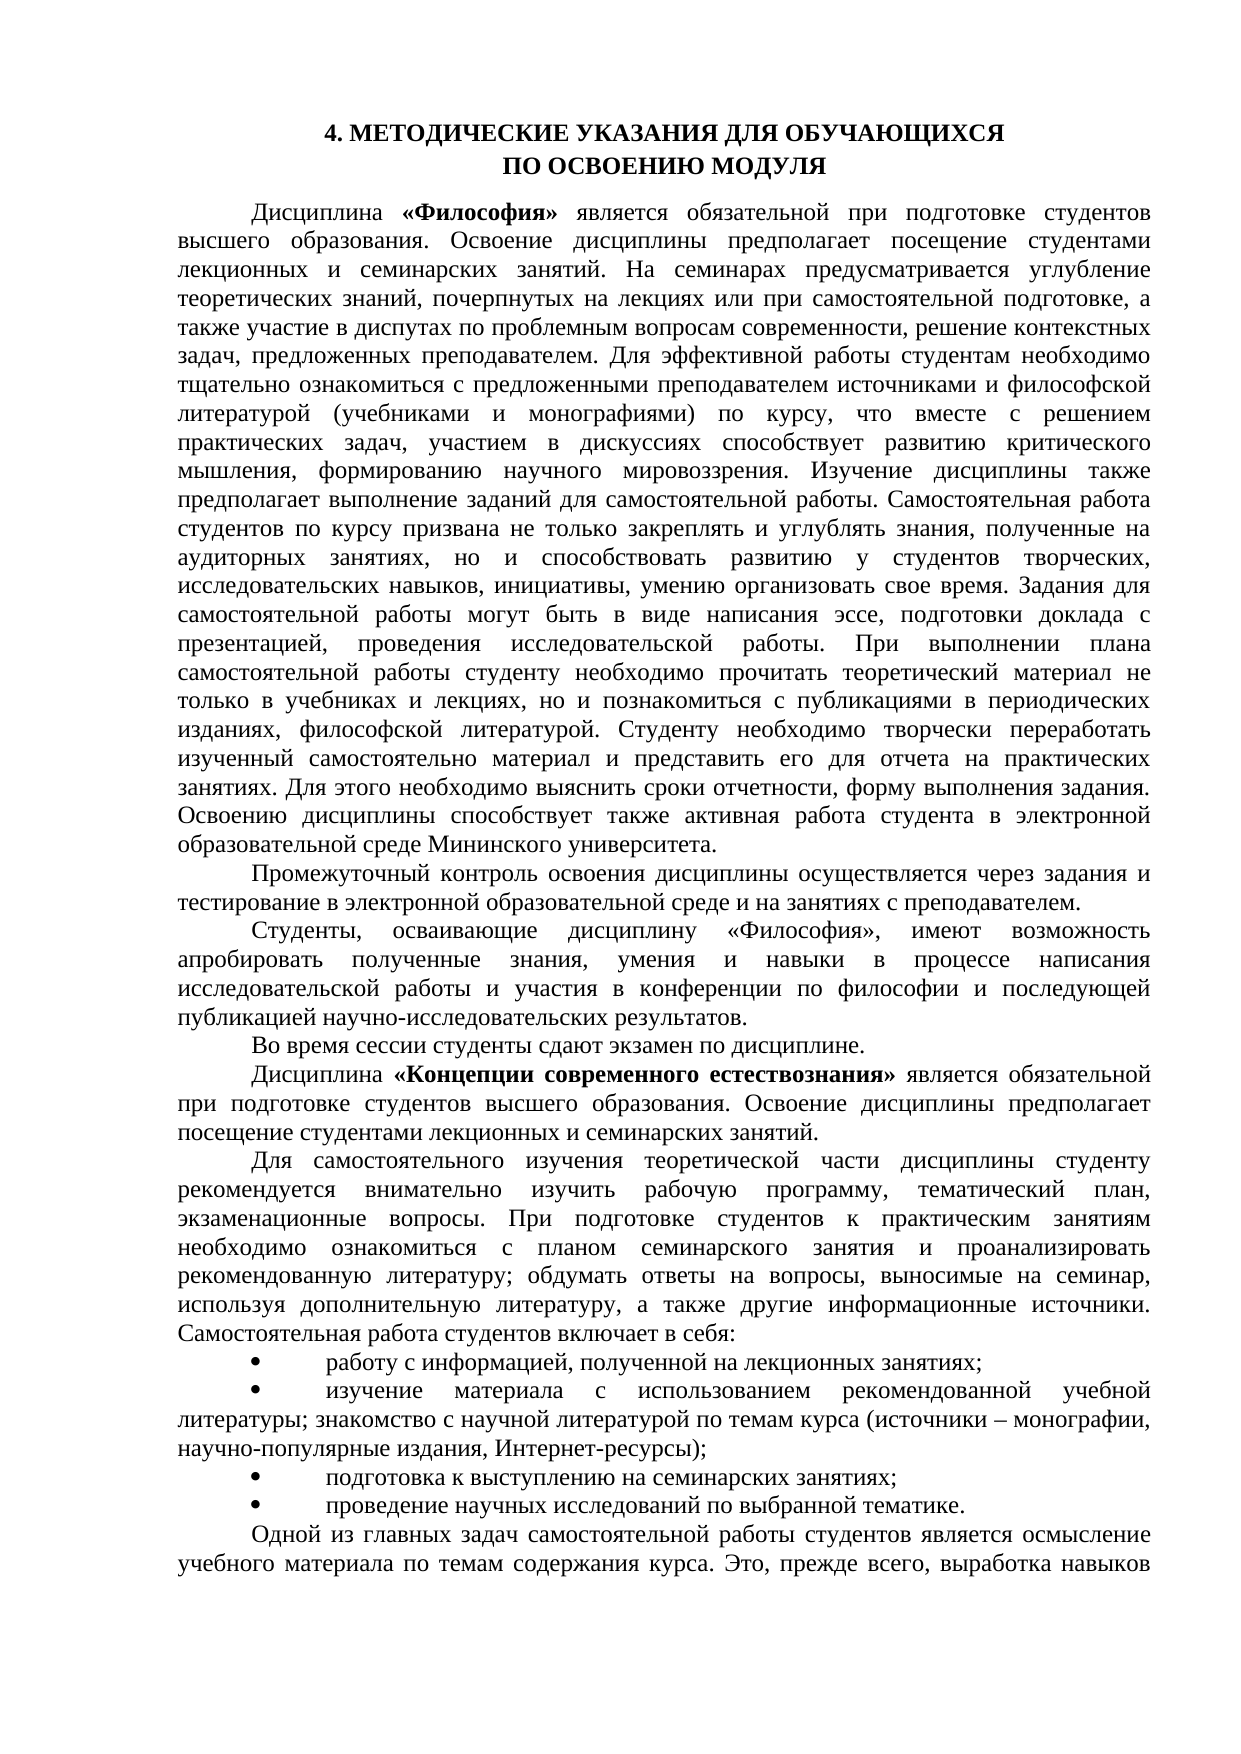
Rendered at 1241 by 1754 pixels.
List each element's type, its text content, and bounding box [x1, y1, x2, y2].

text по освоению Модуля [177, 151, 1152, 180]
text Для самостоятельного изучения теоретической части дисциплины студенту рекомендуется внимательно изучить рабочую программу, тематический план, экзаменационные вопросы. При подготовке студентов к практическим занятиям необходимо ознакомиться с планом семинарского занятия и проанализировать рекомендованную литературу; обдумать ответы на вопросы, выносимые на семинар, используя дополнительную литературу, а также другие информационные источники. Самостоятельная работа студентов включает в себя: [177, 1145, 1152, 1347]
text Промежуточный контроль освоения дисциплины осуществляется через задания и тестирование в электронной образовательной среде и на занятиях с преподавателем. [177, 858, 1152, 915]
list изучение материала с использованием рекомендованной учебной литературы; знакомство с научной литературой по темам курса (источники – монографии, научно-популярные издания, Интернет-ресурсы); [177, 1375, 1152, 1462]
text 4. Методические указания для обучающихся [177, 118, 1152, 147]
text Дисциплина «Философия» является обязательной при подготовке студентов высшего образования. Освоение дисциплины предполагает посещение студентами лекционных и семинарских занятий. На семинарах предусматривается углубление теоретических знаний, почерпнутых на лекциях или при самостоятельной подготовке, а также участие в диспутах по проблемным вопросам современности, решение контекстных задач, предложенных преподавателем. Для эффективной работы студентам необходимо тщательно ознакомиться с предложенными преподавателем источниками и философской литературой (учебниками и монографиями) по курсу, что вместе с решением практических задач, участием в дискуссиях способствует развитию критического мышления, формированию научного мировоззрения. Изучение дисциплины также предполагает выполнение заданий для самостоятельной работы. Самостоятельная работа студентов по курсу призвана не только закреплять и углублять знания, полученные на аудиторных занятиях, но и способствовать развитию у студентов творческих, исследовательских навыков, инициативы, умению организовать свое время. Задания для самостоятельной работы могут быть в виде написания эссе, подготовки доклада с презентацией, проведения исследовательской работы. При выполнении плана самостоятельной работы студенту необходимо прочитать теоретический материал не только в учебниках и лекциях, но и познакомиться с публикациями в периодических изданиях, философской литературой. Студенту необходимо творчески переработать изученный самостоятельно материал и представить его для отчета на практических занятиях. Для этого необходимо выяснить сроки отчетности, форму выполнения задания. Освоению дисциплины способствует также активная работа студента в электронной образовательной среде Мининского университета. [177, 197, 1152, 858]
list подготовка к выступлению на семинарских занятиях; [177, 1462, 1152, 1490]
list работу с информацией, полученной на лекционных занятиях; [177, 1347, 1152, 1375]
text Дисциплина «Концепции современного естествознания» является обязательной при подготовке студентов высшего образования. Освоение дисциплины предполагает посещение студентами лекционных и семинарских занятий. [177, 1059, 1152, 1145]
text Во время сессии студенты сдают экзамен по дисциплине. [177, 1030, 1152, 1059]
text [177, 1519, 1152, 1577]
list проведение научных исследований по выбранной тематике. [177, 1490, 1152, 1519]
text Студенты, осваивающие дисциплину «Философия», имеют возможность апробировать полученные знания, умения и навыки в процессе написания исследовательской работы и участия в конференции по философии и последующей публикацией научно-исследовательских результатов. [177, 915, 1152, 1030]
